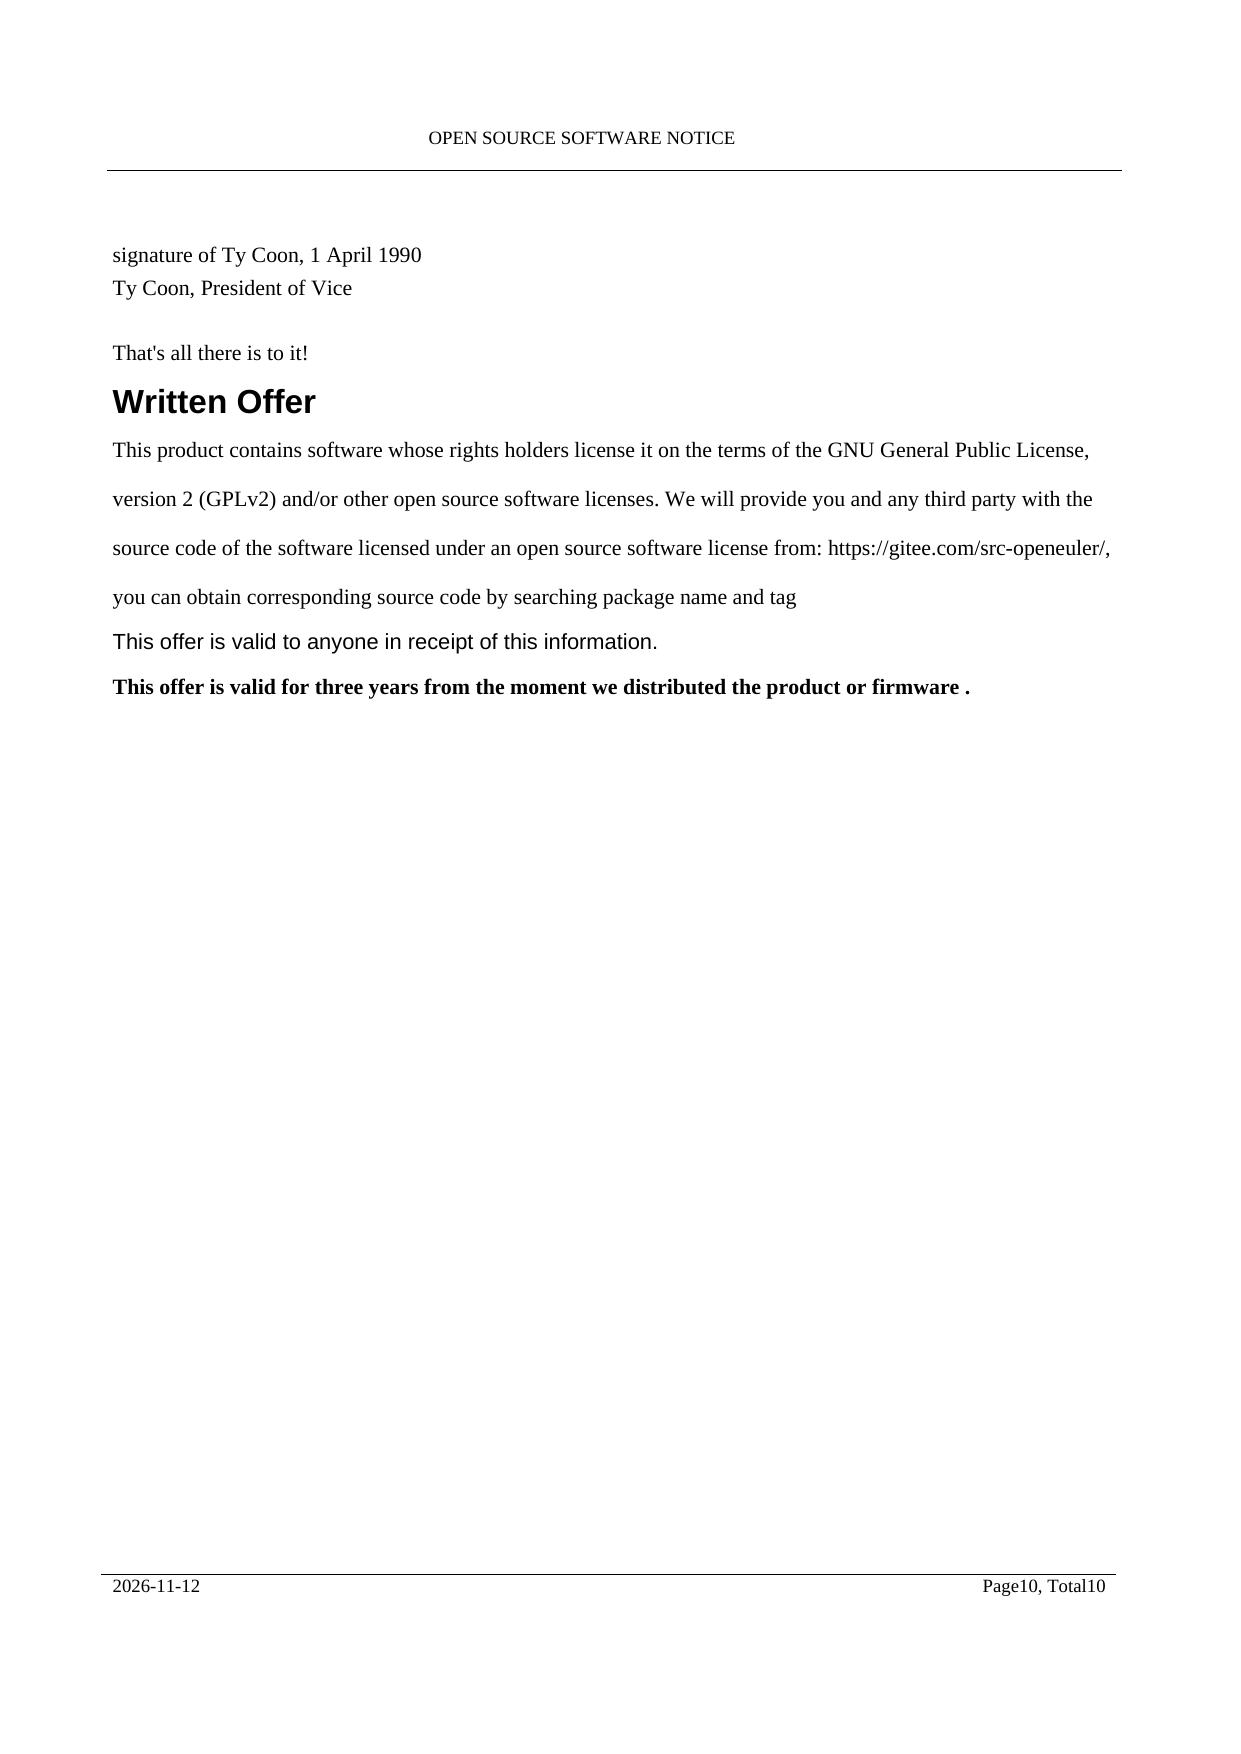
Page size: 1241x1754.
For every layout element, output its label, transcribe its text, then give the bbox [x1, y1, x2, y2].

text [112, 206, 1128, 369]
text This product contains software whose rights holders license it on the terms of the GNU General Public License, version 2 (GPLv2) and/or other open source software licenses. We will provide you and any third party with the source code of the software licensed under an open source software license from: https://gitee.com/src-openeuler/, you can obtain corresponding source code by searching package name and tag [112, 434, 1128, 613]
text This offer is valid to anyone in receipt of this information. [112, 625, 1128, 658]
text Written Offer [112, 369, 1128, 434]
text This offer is valid for three years from the moment we distributed the product or firmware . [112, 670, 1128, 703]
